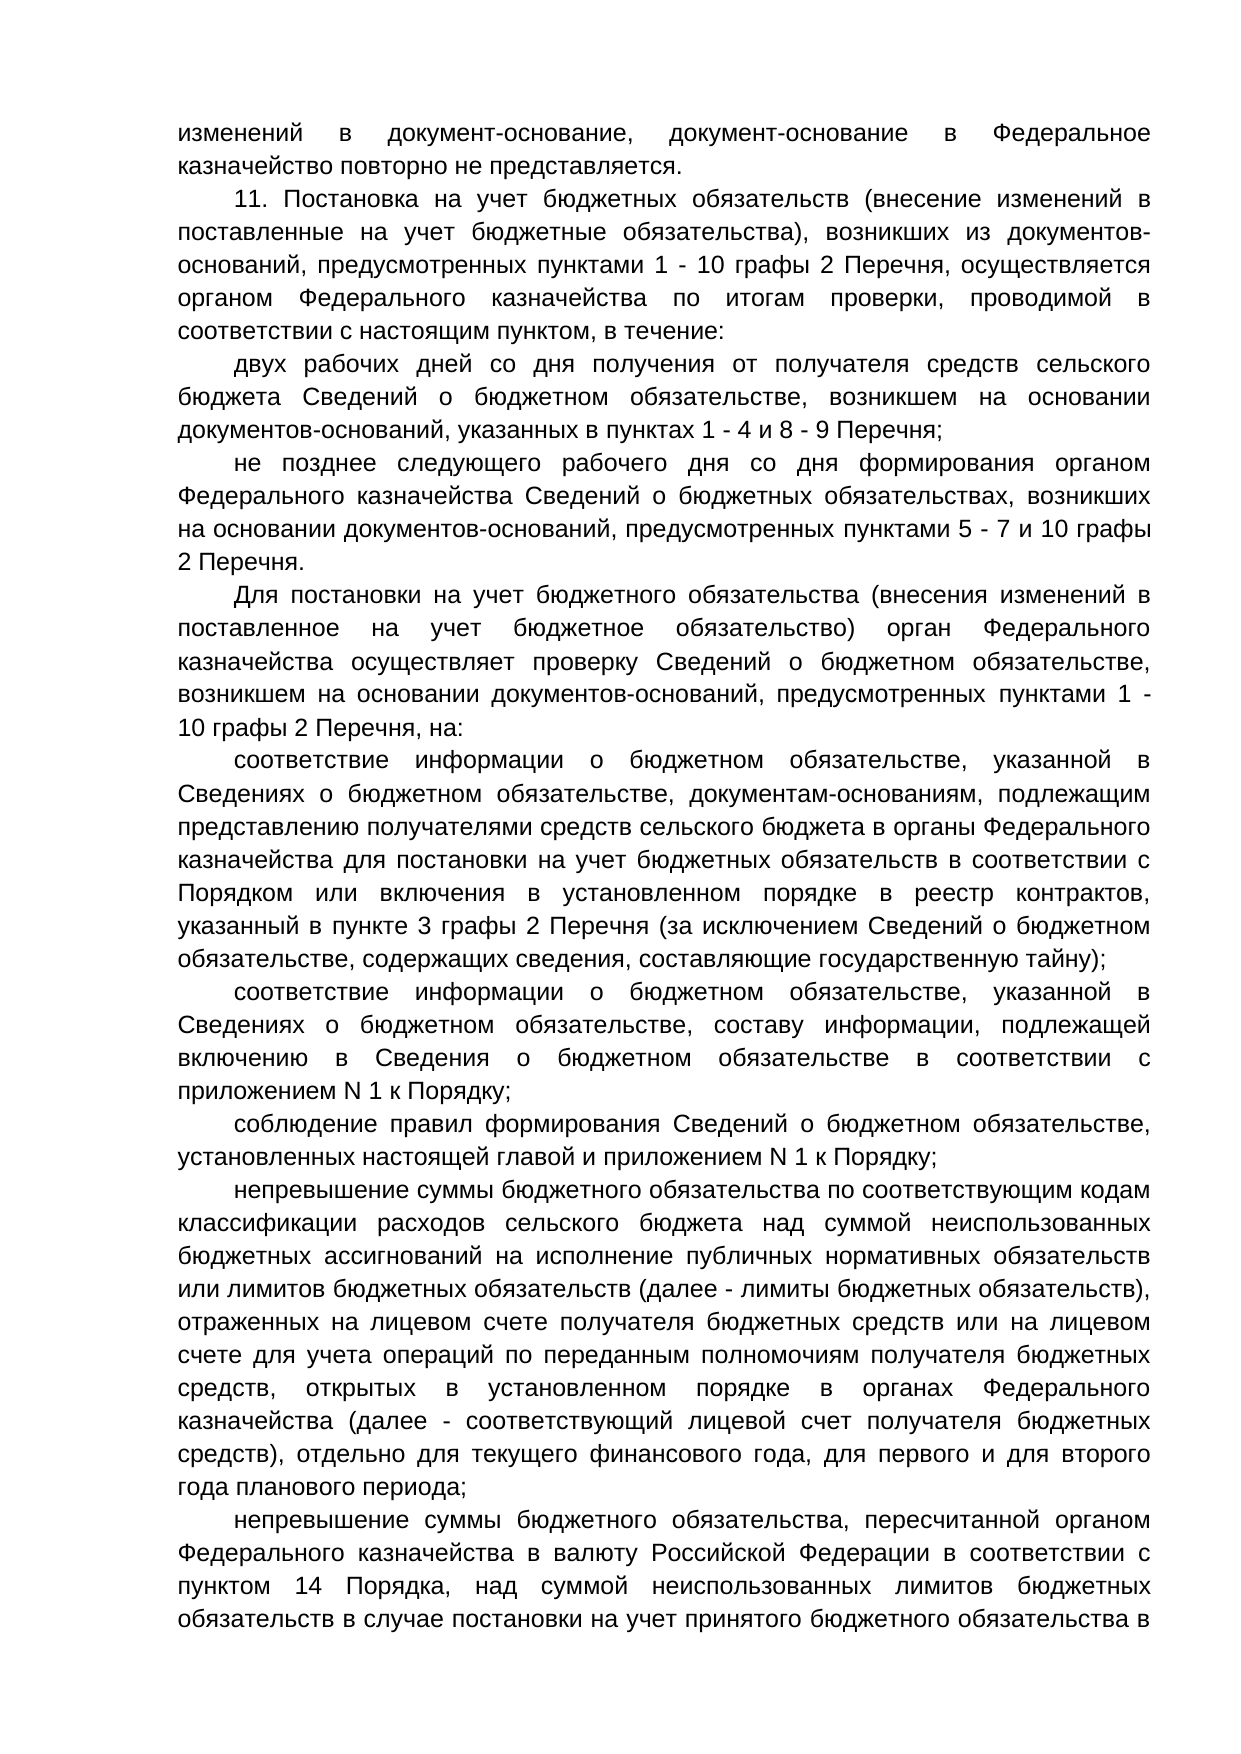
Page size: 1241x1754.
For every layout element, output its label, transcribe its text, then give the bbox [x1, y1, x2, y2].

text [177, 118, 1152, 180]
text непревышение суммы бюджетного обязательства по соответствующим кодам классификации расходов сельского бюджета над суммой неиспользованных бюджетных ассигнований на исполнение публичных нормативных обязательств или лимитов бюджетных обязательств (далее - лимиты бюджетных обязательств), отраженных на лицевом счете получателя бюджетных средств или на лицевом счете для учета операций по переданным полномочиям получателя бюджетных средств, открытых в установленном порядке в органах Федерального казначейства (далее - соответствующий лицевой счет получателя бюджетных средств), отдельно для текущего финансового года, для первого и для второго года планового периода; [177, 1175, 1152, 1501]
text Для постановки на учет бюджетного обязательства (внесения изменений в поставленное на учет бюджетное обязательство) орган Федерального казначейства осуществляет проверку Сведений о бюджетном обязательстве, возникшем на основании документов-оснований, предусмотренных пунктами 1 - 10 графы 2 Перечня, на: [177, 580, 1152, 741]
text соблюдение правил формирования Сведений о бюджетном обязательстве, установленных настоящей главой и приложением N 1 к Порядку; [177, 1109, 1152, 1171]
text двух рабочих дней со дня получения от получателя средств сельского бюджета Сведений о бюджетном обязательстве, возникшем на основании документов-оснований, указанных в пунктах 1 - 4 и 8 - 9 Перечня; [177, 349, 1152, 444]
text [177, 1505, 1152, 1633]
text не позднее следующего рабочего дня со дня формирования органом Федерального казначейства Сведений о бюджетных обязательствах, возникших на основании документов-оснований, предусмотренных пунктами 5 - 7 и 10 графы 2 Перечня. [177, 448, 1152, 576]
text соответствие информации о бюджетном обязательстве, указанной в Сведениях о бюджетном обязательстве, документам-основаниям, подлежащим представлению получателями средств сельского бюджета в органы Федерального казначейства для постановки на учет бюджетных обязательств в соответствии с Порядком или включения в установленном порядке в реестр контрактов, указанный в пункте 3 графы 2 Перечня (за исключением Сведений о бюджетном обязательстве, содержащих сведения, составляющие государственную тайну); [177, 746, 1152, 972]
text соответствие информации о бюджетном обязательстве, указанной в Сведениях о бюджетном обязательстве, составу информации, подлежащей включению в Сведения о бюджетном обязательстве в соответствии с приложением N 1 к Порядку; [177, 977, 1152, 1104]
text 11. Постановка на учет бюджетных обязательств (внесение изменений в поставленные на учет бюджетные обязательства), возникших из документов-оснований, предусмотренных пунктами 1 - 10 графы 2 Перечня, осуществляется органом Федерального казначейства по итогам проверки, проводимой в соответствии с настоящим пунктом, в течение: [177, 184, 1152, 345]
